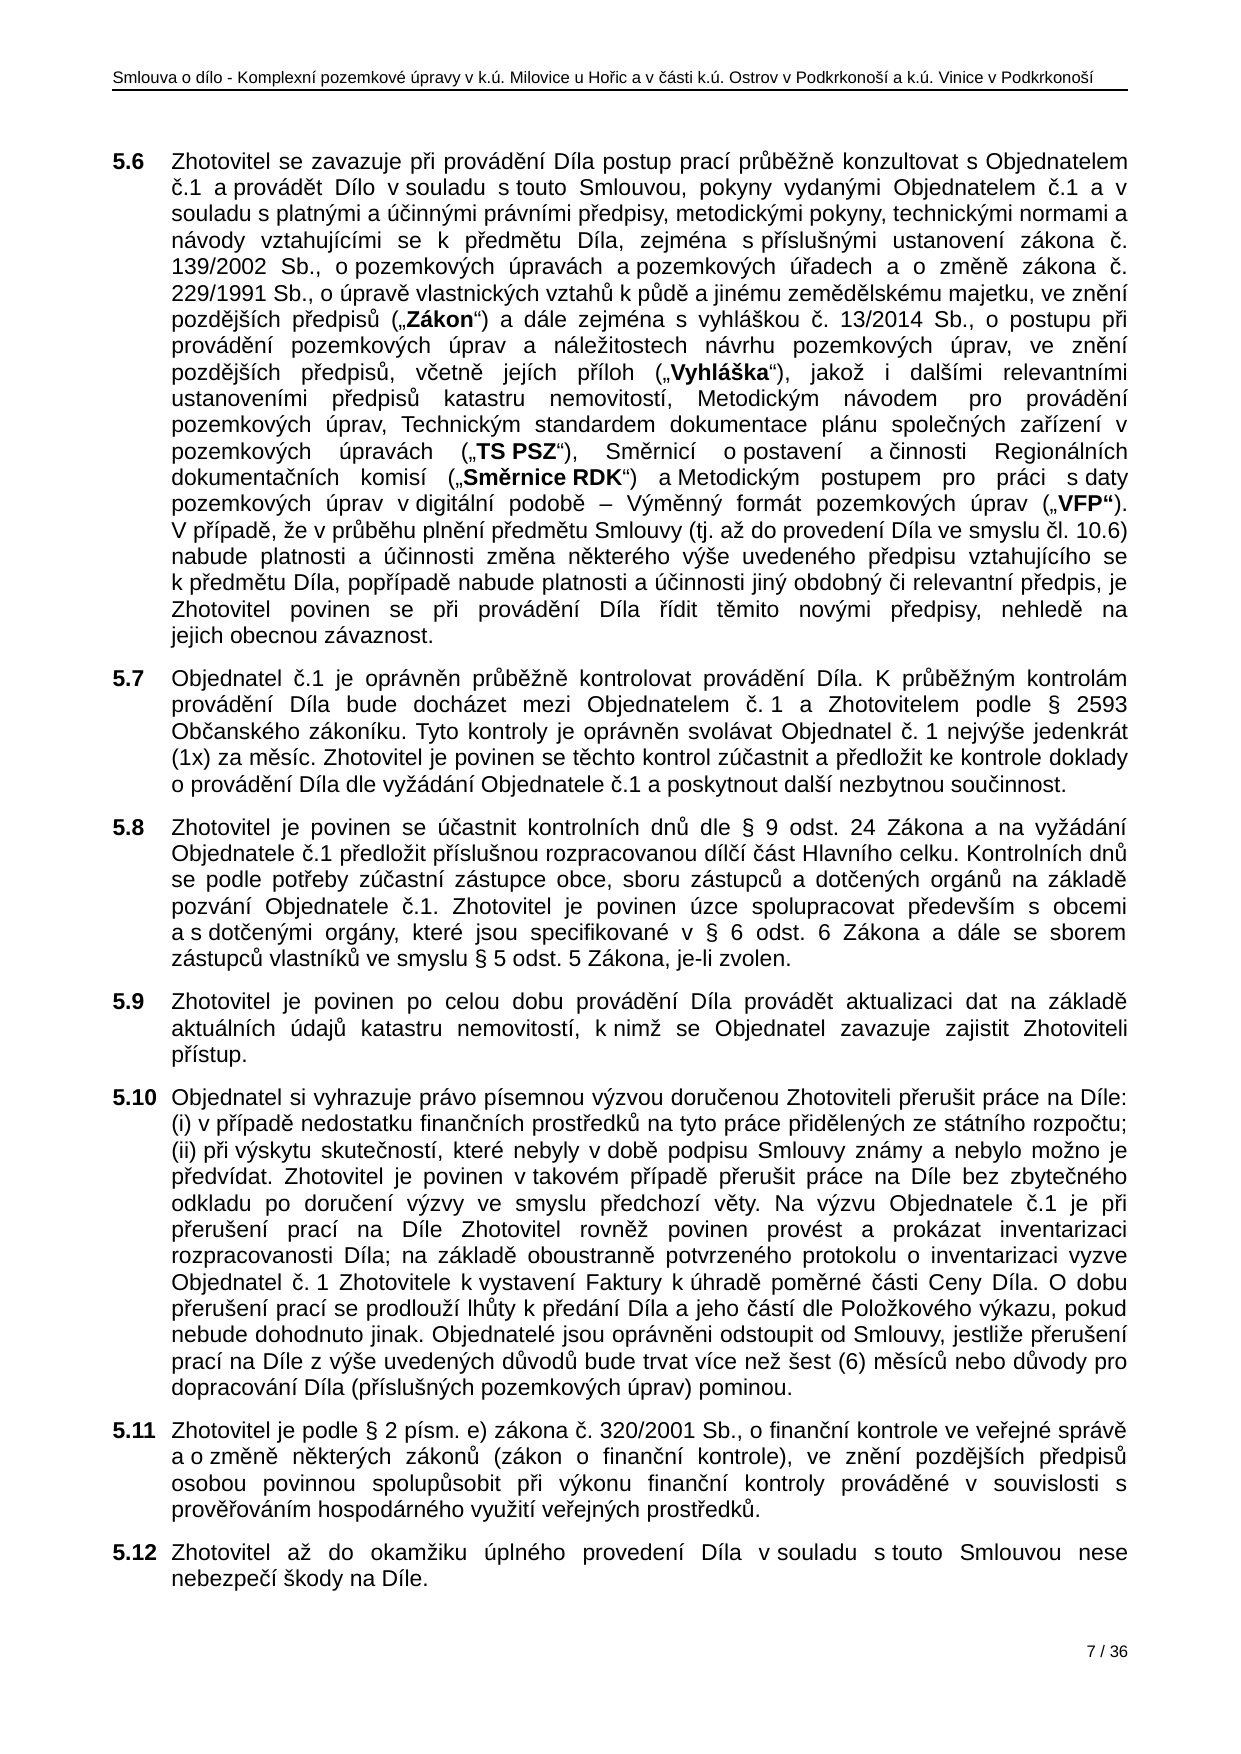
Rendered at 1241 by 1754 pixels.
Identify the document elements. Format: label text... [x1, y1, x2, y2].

text Objednatel č.1 je oprávněn průběžně kontrolovat provádění Díla. K průběžným kontrolám provádění Díla bude docházet mezi Objednatelem č. 1 a Zhotovitelem podle § 2593 Občanského zákoníku. Tyto kontroly je oprávněn svolávat Objednatel č. 1 nejvýše jedenkrát (1x) za měsíc. Zhotovitel je povinen se těchto kontrol zúčastnit a předložit ke kontrole doklady o provádění Díla dle vyžádání Objednatele č.1 a poskytnout další nezbytnou součinnost. [112, 665, 1128, 797]
text Objednatel si vyhrazuje právo písemnou výzvou doručenou Zhotoviteli přerušit práce na Díle: (i) v případě nedostatku finančních prostředků na tyto práce přidělených ze státního rozpočtu; (ii) při výskytu skutečností, které nebyly v době podpisu Smlouvy známy a nebylo možno je předvídat. Zhotovitel je povinen v takovém případě přerušit práce na Díle bez zbytečného odkladu po doručení výzvy ve smyslu předchozí věty. Na výzvu Objednatele č.1 je při přerušení prací na Díle Zhotovitel rovněž povinen provést a prokázat inventarizaci rozpracovanosti Díla; na základě oboustranně potvrzeného protokolu o inventarizaci vyzve Objednatel č. 1 Zhotovitele k vystavení Faktury k úhradě poměrné části Ceny Díla. O dobu přerušení prací se prodlouží lhůty k předání Díla a jeho částí dle Položkového výkazu, pokud nebude dohodnuto jinak. Objednatelé jsou oprávněni odstoupit od Smlouvy, jestliže přerušení prací na Díle z výše uvedených důvodů bude trvat více než šest (6) měsíců nebo důvody pro dopracování Díla (příslušných pozemkových úprav) pominou. [112, 1084, 1128, 1400]
text Zhotovitel až do okamžiku úplného provedení Díla v souladu s touto Smlouvou nese nebezpečí škody na Díle. [112, 1539, 1128, 1592]
text Zhotovitel je povinen se účastnit kontrolních dnů dle § 9 odst. 24 Zákona a na vyžádání Objednatele č.1 předložit příslušnou rozpracovanou dílčí část Hlavního celku. Kontrolních dnů se podle potřeby zúčastní zástupce obce, sboru zástupců a dotčených orgánů na základě pozvání Objednatele č.1. Zhotovitel je povinen úzce spolupracovat především s obcemi a s dotčenými orgány, které jsou specifikované v § 6 odst. 6 Zákona a dále se sborem zástupců vlastníků ve smyslu § 5 odst. 5 Zákona, je-li zvolen. [112, 813, 1128, 972]
text Zhotovitel je podle § 2 písm. e) zákona č. 320/2001 Sb., o finanční kontrole ve veřejné správě a o změně některých zákonů (zákon o finanční kontrole), ve znění pozdějších předpisů osobou povinnou spolupůsobit při výkonu finanční kontroly prováděné v souvislosti s prověřováním hospodárného využití veřejných prostředků. [112, 1417, 1128, 1522]
text Zhotovitel se zavazuje při provádění Díla postup prací průběžně konzultovat s Objednatelem č.1 a provádět Dílo v souladu s touto Smlouvou, pokyny vydanými Objednatelem č.1 a v souladu s platnými a účinnými právními předpisy, metodickými pokyny, technickými normami a návody vztahujícími se k předmětu Díla, zejména s příslušnými ustanovení zákona č. 139/2002 Sb., o pozemkových úpravách a pozemkových úřadech a o změně zákona č. 229/1991 Sb., o úpravě vlastnických vztahů k půdě a jinému zemědělskému majetku, ve znění pozdějších předpisů („Zákon“) a dále zejména s vyhláškou č. 13/2014 Sb., o postupu při provádění pozemkových úprav a náležitostech návrhu pozemkových úprav, ve znění pozdějších předpisů, včetně jejích příloh („Vyhláška“), jakož i dalšími relevantními ustanoveními předpisů katastru nemovitostí, Metodickým návodem pro provádění pozemkových úprav, Technickým standardem dokumentace plánu společných zařízení v pozemkových úpravách („TS PSZ“), Směrnicí o postavení a činnosti Regionálních dokumentačních komisí („Směrnice RDK“) a Metodickým postupem pro práci s daty pozemkových úprav v digitální podobě – Výměnný formát pozemkových úprav („VFP“). V případě, že v průběhu plnění předmětu Smlouvy (tj. až do provedení Díla ve smyslu čl. 10.6) nabude platnosti a účinnosti změna některého výše uvedeného předpisu vztahujícího se k předmětu Díla, popřípadě nabude platnosti a účinnosti jiný obdobný či relevantní předpis, je Zhotovitel povinen se při provádění Díla řídit těmito novými předpisy, nehledě na jejich obecnou závaznost. [112, 148, 1128, 648]
text Zhotovitel je povinen po celou dobu provádění Díla provádět aktualizaci dat na základě aktuálních údajů katastru nemovitostí, k nimž se Objednatel zavazuje zajistit Zhotoviteli přístup. [112, 988, 1128, 1067]
